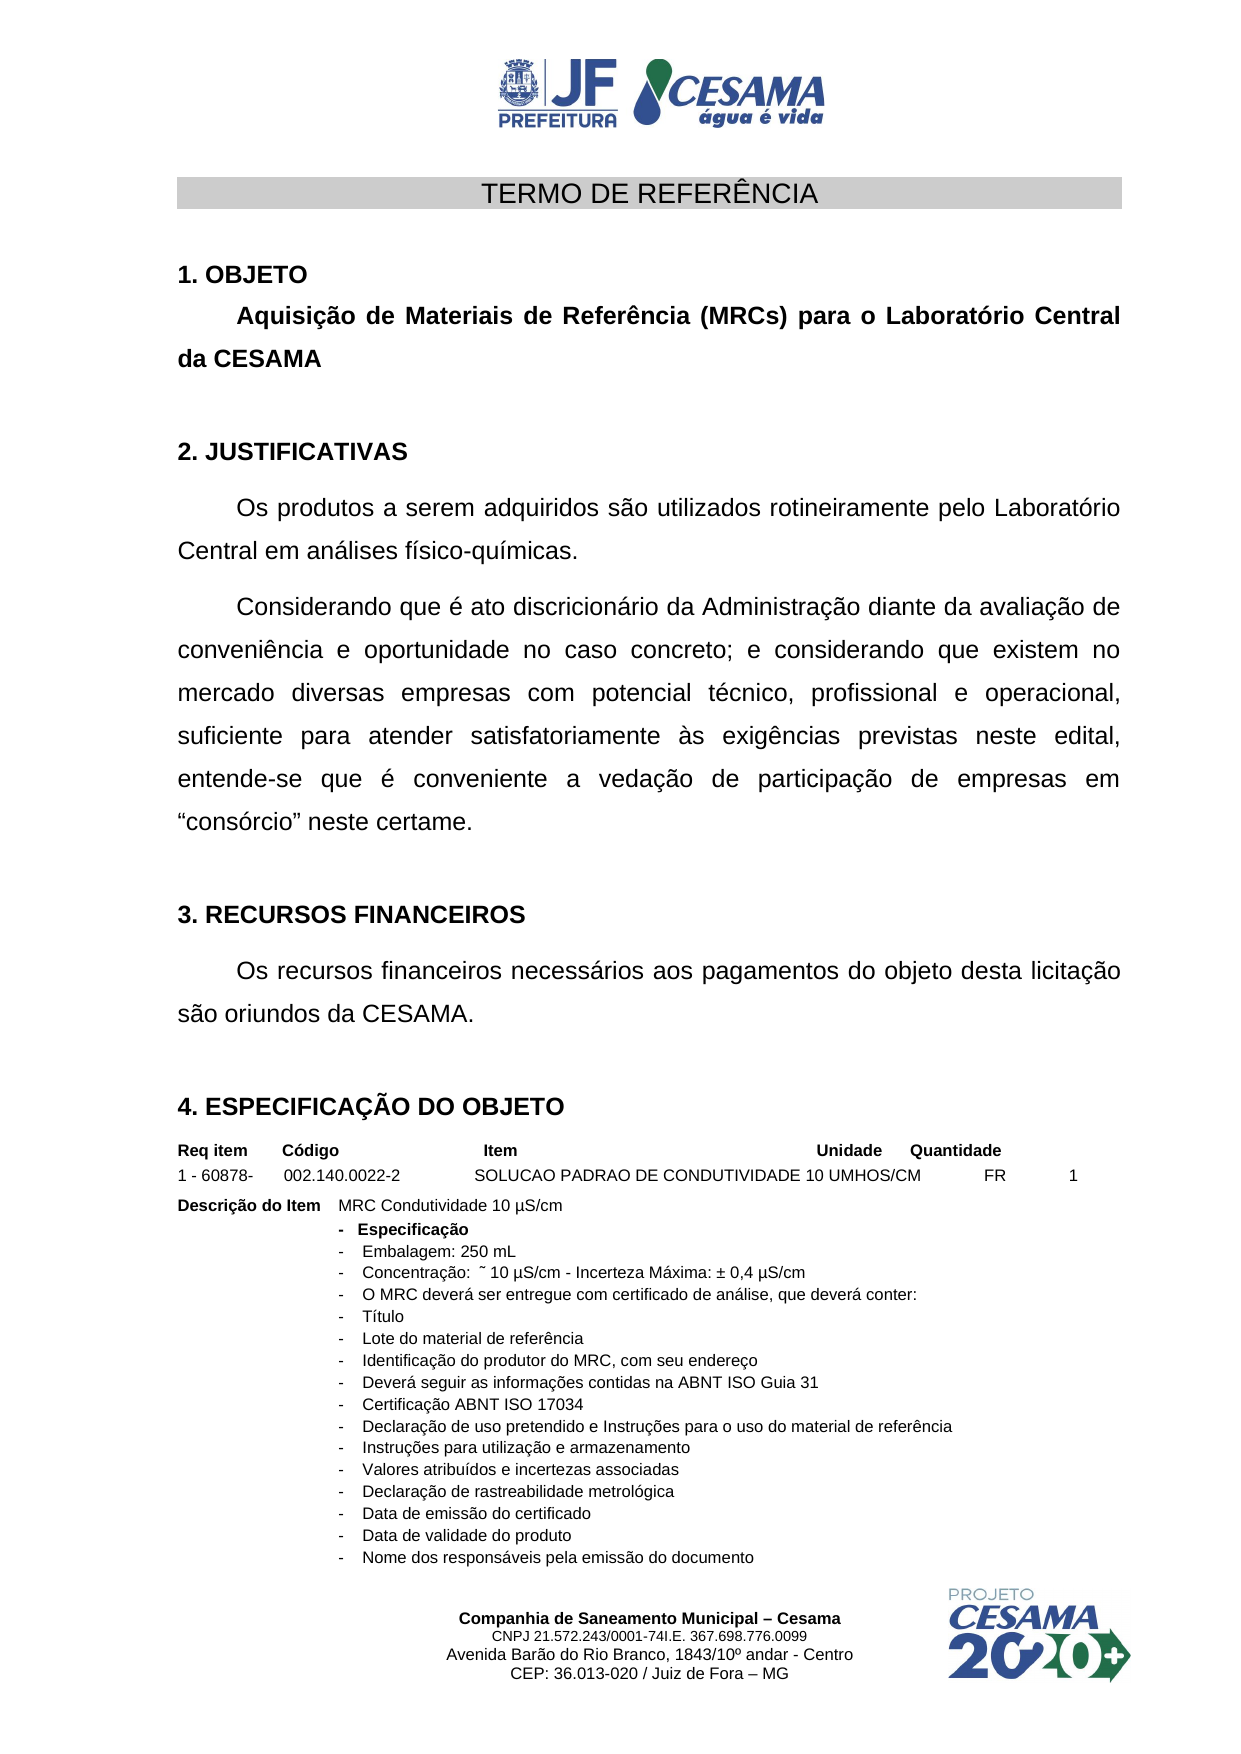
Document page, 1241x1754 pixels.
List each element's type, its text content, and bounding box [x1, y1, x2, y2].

text - Declaração de rastreabilidade metrológica [177, 1485, 1122, 1501]
text - Valores atribuídos e incertezas associadas [177, 1463, 1122, 1479]
text TERMO DE REFERÊNCIA [177, 177, 1122, 209]
text 3. RECURSOS FINANCEIROS [177, 900, 1122, 929]
text - Lote do material de referência [177, 1332, 1122, 1348]
text - Data de emissão do certificado [177, 1507, 1122, 1523]
text - Título [177, 1310, 1122, 1326]
text Os produtos a serem adquiridos são utilizados rotineiramente pelo Laboratório Central em análises físico-químicas. [177, 493, 1122, 564]
text - Identificação do produtor do MRC, com seu endereço [177, 1354, 1122, 1369]
text - Nome dos responsáveis pela emissão do documento [177, 1551, 1122, 1566]
picture [948, 1588, 1131, 1683]
text 1. OBJETO [177, 259, 1122, 288]
text 1 - 60878- 002.140.0022-2 SOLUCAO PADRAO DE CONDUTIVIDADE 10 UMHOS/CM FR 1 [177, 1168, 1122, 1185]
text - Concentração: ˜ 10 µS/cm - Incerteza Máxima: ± 0,4 µS/cm [177, 1267, 1122, 1282]
text - Data de validade do produto [177, 1529, 1122, 1544]
text - O MRC deverá ser entregue com certificado de análise, que deverá conter: [177, 1288, 1122, 1304]
text - Declaração de uso pretendido e Instruções para o uso do material de referência [177, 1420, 1122, 1435]
text 4. ESPECIFICAÇÃO DO OBJETO [177, 1092, 1122, 1121]
text - Deverá seguir as informações contidas na ABNT ISO Guia 31 [177, 1376, 1122, 1391]
text 2. JUSTIFICATIVAS [177, 437, 1122, 466]
text Req item Código Item Unidade Quantidade [177, 1135, 1122, 1161]
picture [497, 59, 825, 128]
text Os recursos financeiros necessários aos pagamentos do objeto desta licitação são oriundos da CESAMA. [177, 956, 1122, 1028]
text Descrição do Item MRC Condutividade 10 µS/cm [177, 1192, 1122, 1216]
text - Certificação ABNT ISO 17034 [177, 1398, 1122, 1413]
text - Instruções para utilização e armazenamento [177, 1442, 1122, 1457]
text Aquisição de Materiais de Referência (MRCs) para o Laboratório Central da CESAMA [177, 301, 1122, 373]
text - Especificação [177, 1223, 1122, 1238]
text - Embalagem: 250 mL [177, 1245, 1122, 1260]
text Considerando que é ato discricionário da Administração diante da avaliação de conveniência e oportunidade no caso concreto; e considerando que existem no mercado diversas empresas com potencial técnico, profissional e operacional, suficiente para atender satisfatoriamente às exigências previstas neste edital, entende-se que é conveniente a vedação de participação de empresas em “consórcio” neste certame. [177, 591, 1122, 836]
